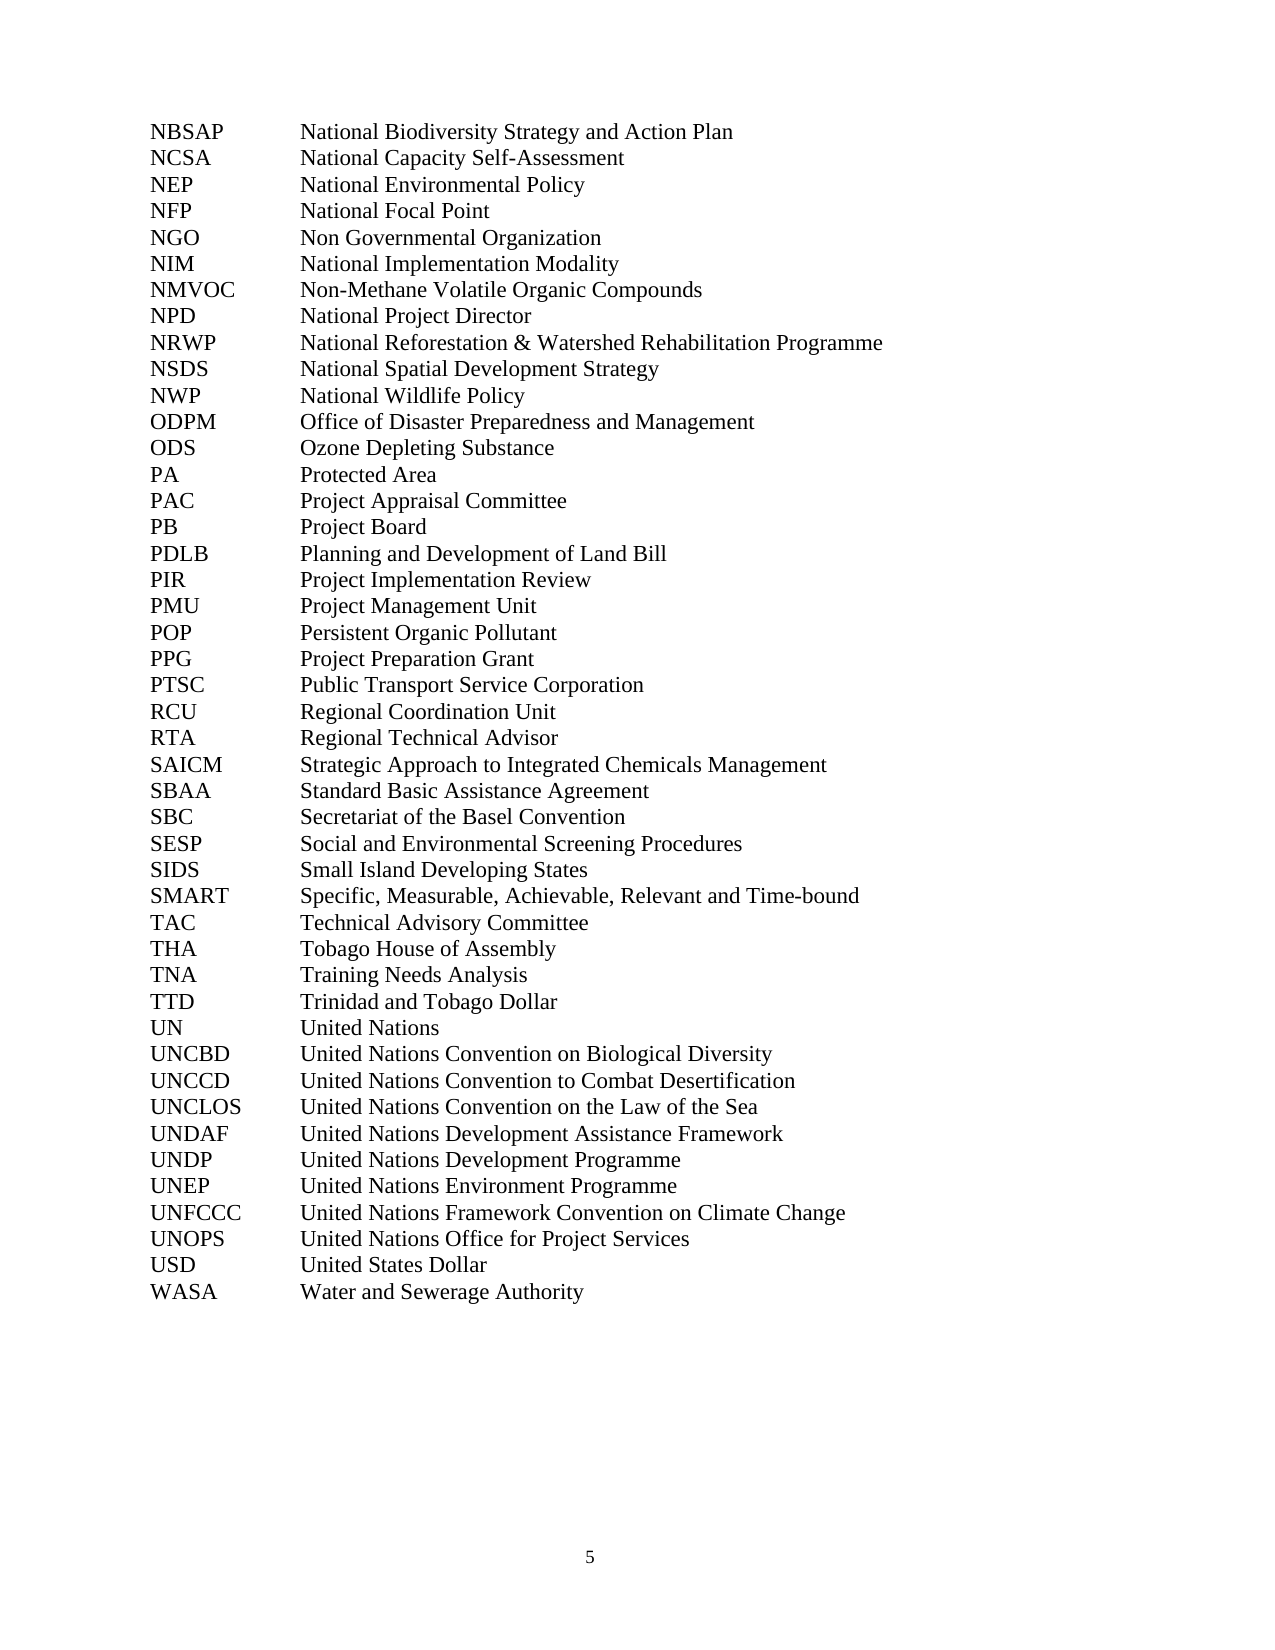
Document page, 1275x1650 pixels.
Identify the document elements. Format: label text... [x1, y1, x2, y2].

text NIM National Implementation Modality [150, 250, 1125, 276]
text UN United Nations [150, 1014, 1125, 1041]
text WASA Water and Sewerage Authority [150, 1278, 1125, 1304]
text USD United States Dollar [150, 1251, 1125, 1278]
text RTA Regional Technical Advisor [150, 724, 1125, 751]
text NEP National Environmental Policy [150, 171, 1125, 197]
text THA Tobago House of Assembly [150, 935, 1125, 961]
text NBSAP National Biodiversity Strategy and Action Plan [150, 118, 1125, 144]
text SMART Specific, Measurable, Achievable, Relevant and Time-bound [150, 882, 1125, 909]
text NWP National Wildlife Policy [150, 382, 1125, 408]
text NMVOC Non-Methane Volatile Organic Compounds [150, 276, 1125, 303]
text SBAA Standard Basic Assistance Agreement [150, 777, 1125, 803]
text ODS Ozone Depleting Substance [150, 434, 1125, 461]
text UNEP United Nations Environment Programme [150, 1172, 1125, 1199]
text TTD Trinidad and Tobago Dollar [150, 988, 1125, 1014]
text POP Persistent Organic Pollutant [150, 619, 1125, 645]
text PDLB Planning and Development of Land Bill [150, 540, 1125, 566]
text UNCLOS United Nations Convention on the Law of the Sea [150, 1093, 1125, 1119]
text PMU Project Management Unit [150, 592, 1125, 619]
text ODPM Office of Disaster Preparedness and Management [150, 408, 1125, 434]
text NCSA National Capacity Self-Assessment [150, 144, 1125, 171]
text NPD National Project Director [150, 303, 1125, 329]
text UNOPS United Nations Office for Project Services [150, 1225, 1125, 1251]
text UNDAF United Nations Development Assistance Framework [150, 1119, 1125, 1146]
text RCU Regional Coordination Unit [150, 698, 1125, 724]
text PTSC Public Transport Service Corporation [150, 672, 1125, 698]
text PIR Project Implementation Review [150, 566, 1125, 592]
text UNFCCC United Nations Framework Convention on Climate Change [150, 1199, 1125, 1225]
text NSDS National Spatial Development Strategy [150, 355, 1125, 382]
text PA Protected Area [150, 461, 1125, 487]
text TAC Technical Advisory Committee [150, 909, 1125, 935]
text SAICM Strategic Approach to Integrated Chemicals Management [150, 751, 1125, 777]
text SBC Secretariat of the Basel Convention [150, 803, 1125, 830]
text PB Project Board [150, 513, 1125, 540]
text UNDP United Nations Development Programme [150, 1146, 1125, 1172]
text UNCCD United Nations Convention to Combat Desertification [150, 1067, 1125, 1093]
text NRWP National Reforestation & Watershed Rehabilitation Programme [150, 329, 1125, 355]
text TNA Training Needs Analysis [150, 961, 1125, 988]
text NFP National Focal Point [150, 197, 1125, 223]
text SESP Social and Environmental Screening Procedures [150, 830, 1125, 856]
text PAC Project Appraisal Committee [150, 487, 1125, 513]
text PPG Project Preparation Grant [150, 645, 1125, 672]
text SIDS Small Island Developing States [150, 856, 1125, 882]
text NGO Non Governmental Organization [150, 223, 1125, 250]
text UNCBD United Nations Convention on Biological Diversity [150, 1041, 1125, 1067]
